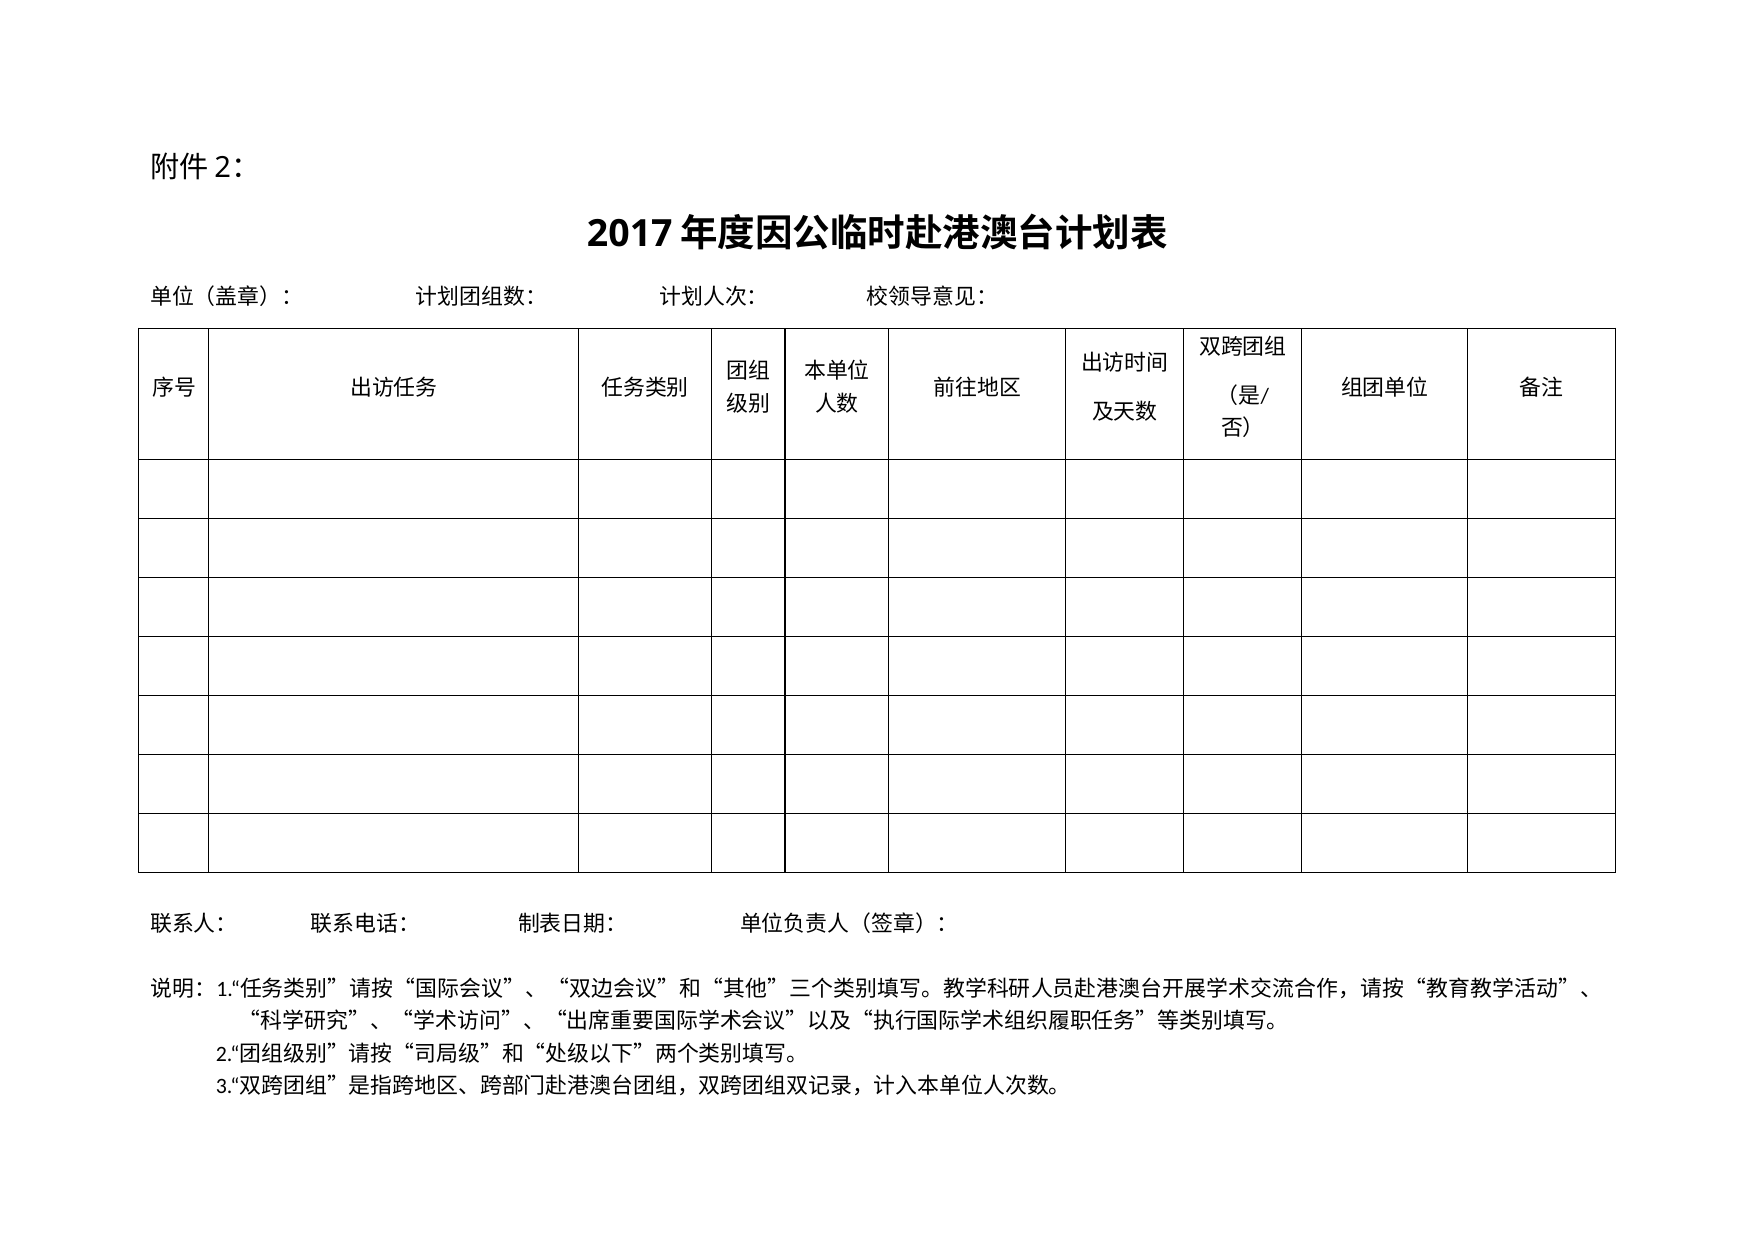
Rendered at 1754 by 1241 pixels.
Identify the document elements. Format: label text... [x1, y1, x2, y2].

table_cell [712, 460, 784, 518]
text 2017年度因公临时赴港澳台计划表 [150, 198, 1604, 263]
table_cell [1184, 519, 1301, 577]
text 2.“团组级别”请按“司局级”和“处级以下”两个类别填写。 [150, 1036, 1604, 1068]
table_cell [1184, 460, 1301, 518]
table_header 出访时间 及天数 [1066, 329, 1183, 459]
table_cell [889, 755, 1065, 813]
table_header 备注 [1468, 329, 1615, 459]
table_cell [712, 814, 784, 872]
table_cell [579, 696, 711, 754]
table_cell [209, 460, 578, 518]
table_cell [1184, 814, 1301, 872]
table_header 团组级别 [712, 329, 784, 459]
table_cell [1066, 637, 1183, 695]
table_cell [786, 696, 888, 754]
table_cell [786, 637, 888, 695]
table_cell [786, 519, 888, 577]
table_cell [1302, 755, 1467, 813]
table_cell [579, 637, 711, 695]
text 3.“双跨团组”是指跨地区、跨部门赴港澳台团组，双跨团组双记录，计入本单位人次数。 [150, 1068, 1604, 1101]
table_cell [209, 519, 578, 577]
table_cell [579, 814, 711, 872]
table_cell [1066, 755, 1183, 813]
table_header 组团单位 [1302, 329, 1467, 459]
text 联系人： 联系电话： 制表日期： 单位负责人（签章）： [150, 906, 1604, 938]
table_cell [579, 460, 711, 518]
table_cell [712, 637, 784, 695]
table_cell [712, 696, 784, 754]
table_cell [209, 578, 578, 636]
table_cell [579, 755, 711, 813]
table_header 前往地区 [889, 329, 1065, 459]
table_cell [786, 578, 888, 636]
table_cell [1468, 578, 1615, 636]
table_cell [1066, 460, 1183, 518]
table_cell [889, 519, 1065, 577]
table_header 双跨团组 （是/否） [1184, 329, 1301, 459]
table_cell [1468, 637, 1615, 695]
table_cell [712, 755, 784, 813]
table_cell [1468, 460, 1615, 518]
table_cell [209, 637, 578, 695]
table_header 任务类别 [579, 329, 711, 459]
table_cell [1468, 755, 1615, 813]
table_cell [1302, 460, 1467, 518]
table_cell [786, 814, 888, 872]
table_cell [1066, 519, 1183, 577]
table_cell [786, 460, 888, 518]
table_cell [1066, 696, 1183, 754]
table_cell [1468, 519, 1615, 577]
table_cell [1302, 519, 1467, 577]
table_cell [1184, 578, 1301, 636]
table_cell [1184, 755, 1301, 813]
table_cell [1066, 814, 1183, 872]
table_header 出访任务 [209, 329, 578, 459]
table_cell [139, 755, 208, 813]
table_cell [1468, 814, 1615, 872]
table_cell [889, 814, 1065, 872]
text 单位（盖章）： 计划团组数： 计划人次： 校领导意见： [150, 279, 1604, 311]
table_cell [1302, 578, 1467, 636]
table_cell [1302, 637, 1467, 695]
table_cell [139, 696, 208, 754]
table_cell [209, 755, 578, 813]
table_cell [1468, 696, 1615, 754]
table_cell [579, 519, 711, 577]
text 附件2： [150, 133, 1604, 198]
table_cell [139, 814, 208, 872]
table_cell [1302, 814, 1467, 872]
table_cell [1066, 578, 1183, 636]
table_cell [889, 637, 1065, 695]
table_cell [889, 696, 1065, 754]
table_cell [209, 814, 578, 872]
table_cell [889, 460, 1065, 518]
table_cell [889, 578, 1065, 636]
table_cell [1302, 696, 1467, 754]
table_cell [139, 637, 208, 695]
table_cell [786, 755, 888, 813]
table_cell [1184, 637, 1301, 695]
table_cell [139, 460, 208, 518]
table_cell [579, 578, 711, 636]
table_cell [712, 578, 784, 636]
table_cell [139, 578, 208, 636]
table_cell [209, 696, 578, 754]
text 说明：1.“任务类别”请按“国际会议”、“双边会议”和“其他”三个类别填写。教学科研人员赴港澳台开展学术交流合作，请按“教育教学活动”、“科学研究”、“学术访问”、“出席重要国际学术会议”以及“执行国际学术组织履职任务”等类别填写。 [150, 971, 1604, 1036]
table_cell [139, 519, 208, 577]
table_header 本单位人数 [786, 329, 888, 459]
table_header 序号 [139, 329, 208, 459]
table_cell [712, 519, 784, 577]
table_cell [1184, 696, 1301, 754]
